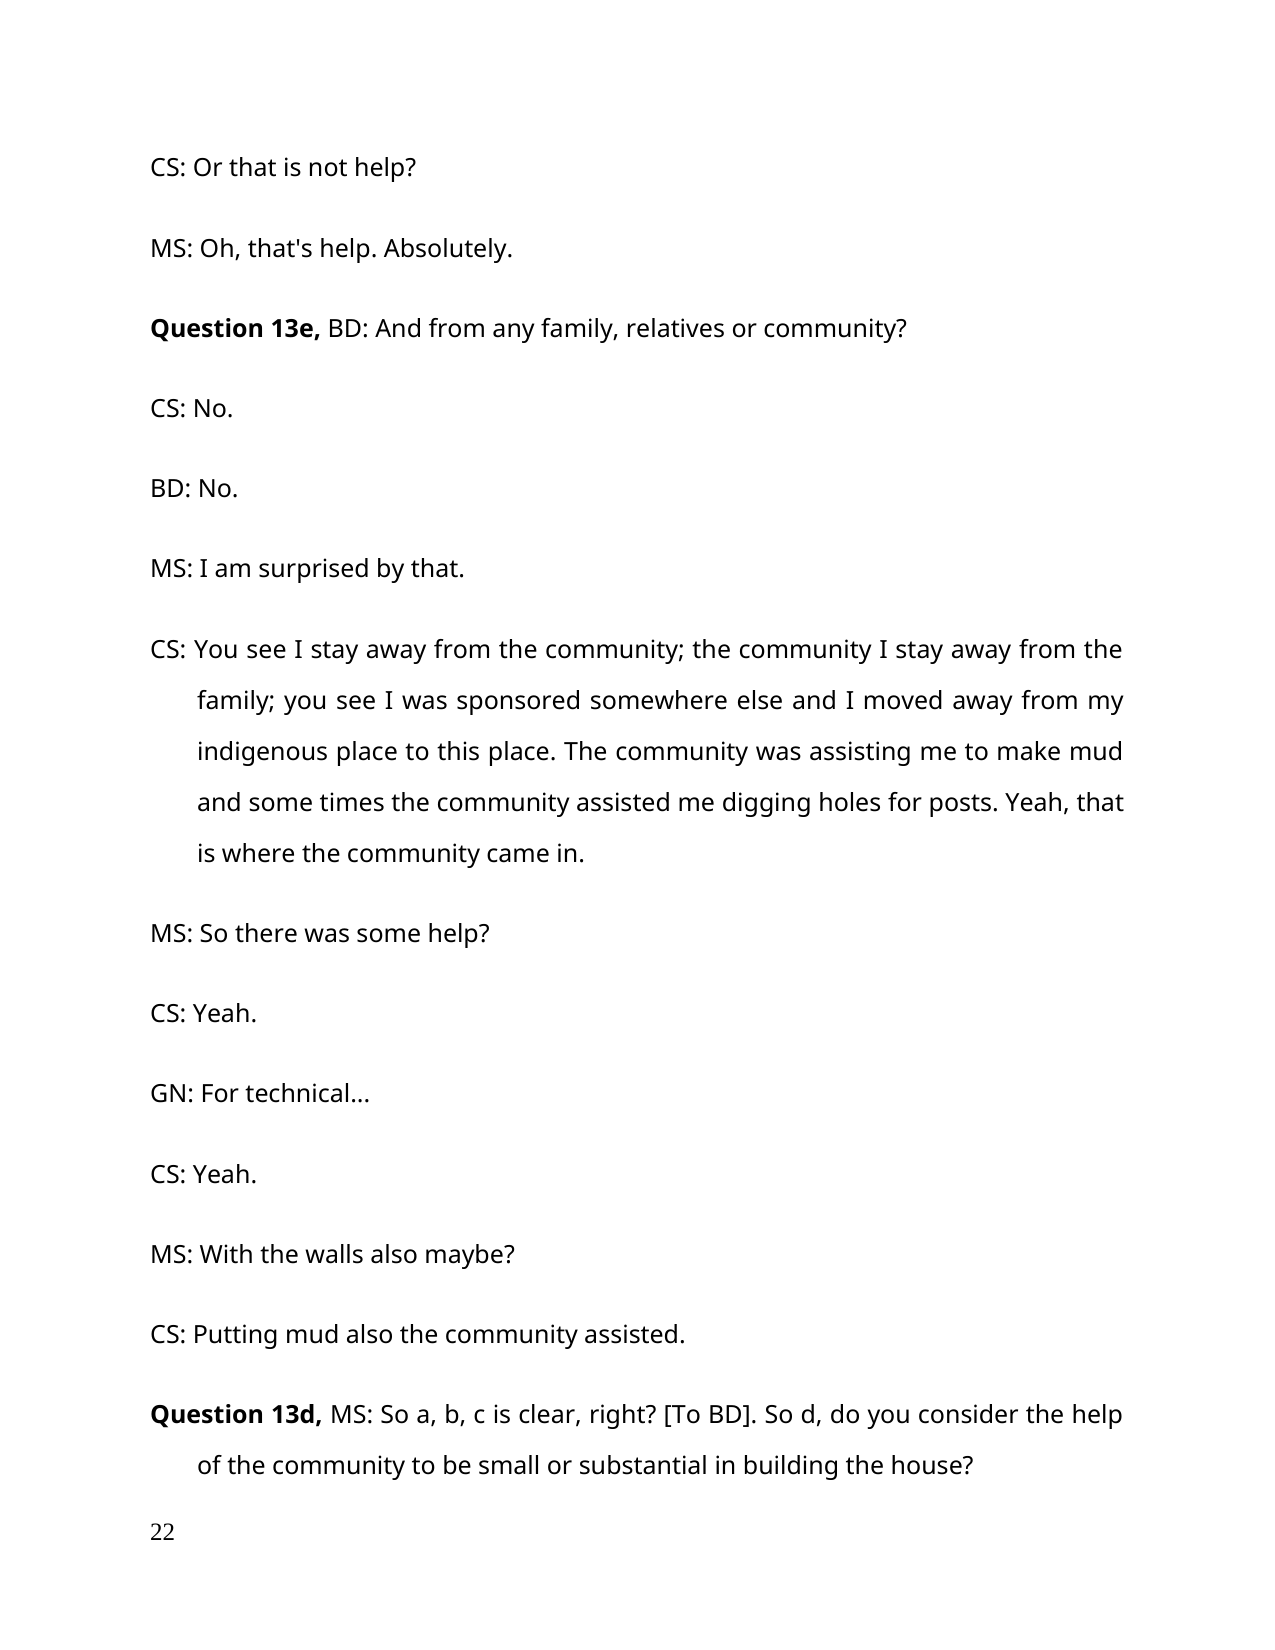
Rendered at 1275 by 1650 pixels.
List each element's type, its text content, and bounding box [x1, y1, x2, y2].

text Question 13e, BD: And from any family, relatives or community? [150, 310, 1125, 344]
text MS: With the walls also maybe? [150, 1236, 1125, 1271]
text CS: Yeah. [150, 1156, 1125, 1190]
text MS: I am surprised by that. [150, 551, 1125, 585]
text CS: Yeah. [150, 996, 1125, 1030]
text CS: You see I stay away from the community; the community I stay away from the family; you see I was sponsored somewhere else and I moved away from my indigenous place to this place. The community was assisting me to make mud and some times the community assisted me digging holes for posts. Yeah, that is where the community came in. [150, 631, 1125, 869]
text GN: For technical... [150, 1076, 1125, 1110]
text CS: Or that is not help? [150, 150, 1125, 184]
text Question 13d, MS: So a, b, c is clear, right? [To BD]. So d, do you consider the help of the community to be small or substantial in building the house? [150, 1397, 1125, 1482]
text CS: Putting mud also the community assisted. [150, 1317, 1125, 1351]
text MS: Oh, that's help. Absolutely. [150, 230, 1125, 264]
text CS: No. [150, 391, 1125, 425]
text MS: So there was some help? [150, 916, 1125, 950]
text BD: No. [150, 471, 1125, 505]
